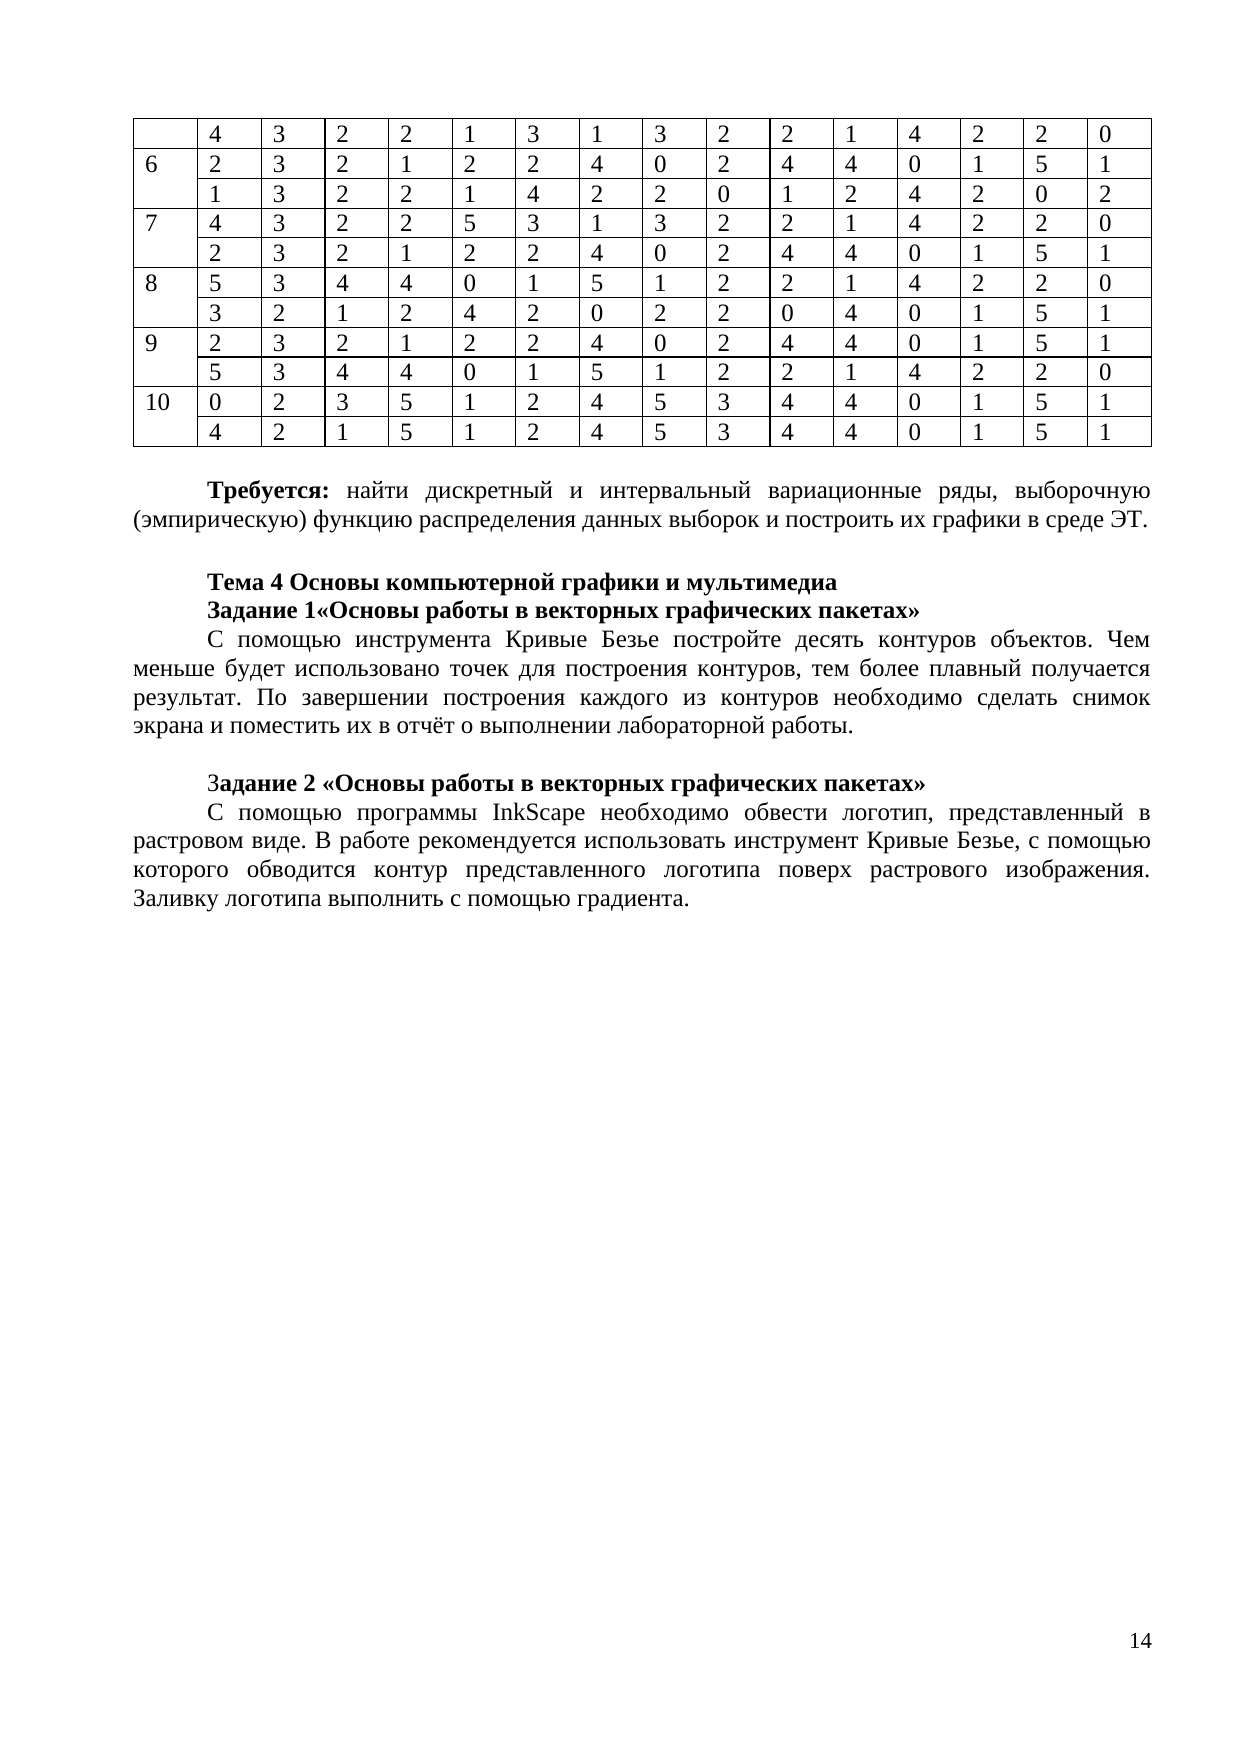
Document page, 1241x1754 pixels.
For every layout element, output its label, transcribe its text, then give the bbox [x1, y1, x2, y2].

table_cell 1 [1088, 238, 1151, 267]
table_cell 0 [453, 268, 515, 297]
table_cell 0 [1088, 268, 1151, 297]
text Тема 4 Основы компьютерной графики и мультимедиа [133, 567, 1152, 595]
table_cell 4 [771, 238, 833, 267]
table_cell 6 [134, 149, 197, 207]
table_cell 8 [134, 268, 197, 327]
table_cell 2 [771, 268, 833, 297]
table_cell 1 [771, 179, 833, 207]
table_cell 4 [580, 417, 642, 446]
table_cell 2 [389, 209, 452, 237]
table_cell 3 [643, 209, 706, 237]
table_cell 4 [834, 149, 897, 178]
table_cell 0 [898, 149, 960, 178]
table_cell 4 [834, 328, 897, 356]
table_cell 2 [1024, 209, 1087, 237]
table_cell 0 [898, 387, 960, 416]
table_cell 4 [198, 119, 261, 148]
table_cell 2 [326, 119, 388, 148]
text Задание 1«Основы работы в векторных графических пакетах» [133, 595, 1152, 624]
text Задание 2 «Основы работы в векторных графических пакетах» [133, 768, 1152, 797]
table_cell 4 [834, 387, 897, 416]
table_cell 3 [262, 358, 324, 386]
table_cell 5 [1024, 417, 1087, 446]
table_cell 4 [326, 358, 388, 386]
table_cell 0 [643, 238, 706, 267]
table_cell 2 [961, 119, 1023, 148]
table_cell 2 [580, 179, 642, 207]
table_cell 2 [961, 358, 1023, 386]
table_cell 2 [453, 328, 515, 356]
table_cell 1 [834, 209, 897, 237]
table_cell 4 [326, 268, 388, 297]
table_cell 3 [326, 387, 388, 416]
table_cell 0 [771, 298, 833, 327]
table_cell 2 [643, 298, 706, 327]
table_cell 2 [389, 179, 452, 207]
table_cell 4 [453, 298, 515, 327]
table_cell 3 [516, 209, 579, 237]
table_cell 2 [262, 417, 324, 446]
table_cell 2 [198, 238, 261, 267]
text С помощью инструмента Кривые Безье постройте десять контуров объектов. Чем меньше будет использовано точек для построения контуров, тем более плавный получается результат. По завершении построения каждого из контуров необходимо сделать снимок экрана и поместить их в отчёт о выполнении лабораторной работы. [133, 624, 1152, 739]
table_cell 1 [453, 179, 515, 207]
table_cell 3 [198, 298, 261, 327]
table_cell 1 [389, 149, 452, 178]
table_cell 1 [389, 238, 452, 267]
table_cell 2 [771, 119, 833, 148]
table_cell 4 [898, 209, 960, 237]
table_cell 2 [771, 358, 833, 386]
table_cell 3 [262, 238, 324, 267]
table_cell 0 [643, 149, 706, 178]
table_cell 1 [580, 209, 642, 237]
table_cell 4 [898, 179, 960, 207]
table_cell 0 [580, 298, 642, 327]
table_cell 2 [262, 387, 324, 416]
table_cell 2 [516, 387, 579, 416]
table_cell 5 [1024, 238, 1087, 267]
table_cell 5 [389, 387, 452, 416]
table_cell 4 [771, 149, 833, 178]
text Требуется: найти дискретный и интервальный вариационные ряды, выборочную (эмпирическую) функцию распределения данных выборок и построить их графики в среде ЭТ. [133, 476, 1152, 533]
table_cell 4 [898, 119, 960, 148]
table_cell 2 [262, 298, 324, 327]
table_cell 3 [262, 268, 324, 297]
table_cell 2 [326, 149, 388, 178]
table_cell 5 [1024, 149, 1087, 178]
table_cell 1 [961, 387, 1023, 416]
table_cell 2 [707, 328, 769, 356]
table_cell 3 [707, 387, 769, 416]
table_cell 5 [198, 268, 261, 297]
table_cell 5 [1024, 387, 1087, 416]
table_cell 4 [389, 268, 452, 297]
table_cell 4 [580, 149, 642, 178]
table_cell 0 [198, 387, 261, 416]
table_cell 1 [326, 417, 388, 446]
table_cell 3 [262, 119, 324, 148]
table_cell 1 [198, 179, 261, 207]
table_cell 0 [1088, 209, 1151, 237]
table_cell 2 [1024, 268, 1087, 297]
table_cell 0 [898, 238, 960, 267]
table_cell 4 [516, 179, 579, 207]
table_cell 2 [707, 268, 769, 297]
table_cell 3 [516, 119, 579, 148]
table_cell 2 [707, 298, 769, 327]
table_cell 2 [516, 417, 579, 446]
table_cell 2 [516, 298, 579, 327]
table_cell 2 [707, 358, 769, 386]
table_cell 4 [198, 417, 261, 446]
table_cell 1 [516, 268, 579, 297]
table_cell 0 [707, 179, 769, 207]
table_cell 4 [834, 238, 897, 267]
table_cell 4 [898, 358, 960, 386]
table_cell 3 [262, 328, 324, 356]
table_cell 1 [834, 268, 897, 297]
table_cell 1 [1088, 387, 1151, 416]
table_cell 5 [643, 417, 706, 446]
table_cell 0 [898, 417, 960, 446]
table_cell 2 [1024, 358, 1087, 386]
table_cell 0 [643, 328, 706, 356]
table_cell 4 [834, 417, 897, 446]
table_cell 1 [643, 268, 706, 297]
table_cell 5 [1024, 298, 1087, 327]
table_cell 2 [771, 209, 833, 237]
table_cell 2 [643, 179, 706, 207]
table_cell 2 [1088, 179, 1151, 207]
table_cell 2 [961, 209, 1023, 237]
table_cell 1 [961, 149, 1023, 178]
table_cell 4 [580, 328, 642, 356]
table_cell 2 [198, 328, 261, 356]
table_cell 1 [1088, 149, 1151, 178]
table_cell 0 [453, 358, 515, 386]
table_cell 0 [1024, 179, 1087, 207]
table_cell 7 [134, 209, 197, 267]
table_cell 3 [262, 209, 324, 237]
table_cell 2 [707, 238, 769, 267]
table_cell 3 [262, 149, 324, 178]
table_cell 1 [389, 328, 452, 356]
table_cell 1 [453, 417, 515, 446]
table_cell 0 [1088, 358, 1151, 386]
table_cell 1 [1088, 328, 1151, 356]
table_cell 1 [580, 119, 642, 148]
table_cell 1 [453, 387, 515, 416]
table_cell 2 [961, 268, 1023, 297]
table_cell 5 [1024, 328, 1087, 356]
table_cell 2 [707, 119, 769, 148]
table_cell 1 [961, 298, 1023, 327]
table_cell 5 [453, 209, 515, 237]
table_cell 2 [326, 209, 388, 237]
table_cell 2 [389, 298, 452, 327]
table_cell 2 [453, 238, 515, 267]
table_cell 3 [707, 417, 769, 446]
table_cell 1 [516, 358, 579, 386]
table_cell 1 [1088, 298, 1151, 327]
table_cell 5 [580, 268, 642, 297]
table_cell 2 [516, 149, 579, 178]
table_cell 4 [580, 387, 642, 416]
table_cell 1 [643, 358, 706, 386]
table_cell 0 [898, 298, 960, 327]
table_cell 4 [771, 328, 833, 356]
table_cell 1 [961, 417, 1023, 446]
table_cell 2 [1024, 119, 1087, 148]
table_cell 2 [707, 209, 769, 237]
table_cell 3 [262, 179, 324, 207]
table_cell 10 [134, 387, 197, 446]
table_cell 1 [961, 238, 1023, 267]
table_cell 2 [326, 179, 388, 207]
table_cell 4 [771, 387, 833, 416]
table_cell 5 [580, 358, 642, 386]
table_cell 1 [961, 328, 1023, 356]
table_cell 0 [1088, 119, 1151, 148]
table_cell 1 [834, 119, 897, 148]
table_cell 4 [771, 417, 833, 446]
table_cell 2 [198, 149, 261, 178]
table_cell 1 [1088, 417, 1151, 446]
table_cell 1 [834, 358, 897, 386]
table_cell 3 [643, 119, 706, 148]
table_cell 2 [326, 328, 388, 356]
table_cell 4 [898, 268, 960, 297]
table_cell 4 [580, 238, 642, 267]
table_cell 1 [453, 119, 515, 148]
table_cell 5 [389, 417, 452, 446]
table_cell 5 [643, 387, 706, 416]
table_cell 5 [198, 358, 261, 386]
table_cell 4 [198, 209, 261, 237]
text С помощью программы InkScape необходимо обвести логотип, представленный в растровом виде. В работе рекомендуется использовать инструмент Кривые Безье, с помощью которого обводится контур представленного логотипа поверх растрового изображения. Заливку логотипа выполнить с помощью градиента. [133, 797, 1152, 912]
table_cell 2 [516, 238, 579, 267]
table_cell 1 [326, 298, 388, 327]
table_cell 5 [134, 119, 197, 148]
table_cell 2 [834, 179, 897, 207]
table_cell 0 [898, 328, 960, 356]
table_cell 2 [707, 149, 769, 178]
table_cell 2 [326, 238, 388, 267]
table_cell 4 [834, 298, 897, 327]
table_cell 2 [389, 119, 452, 148]
table_cell 9 [134, 328, 197, 386]
table_cell 2 [961, 179, 1023, 207]
table_cell 2 [516, 328, 579, 356]
table_cell 2 [453, 149, 515, 178]
table_cell 4 [389, 358, 452, 386]
